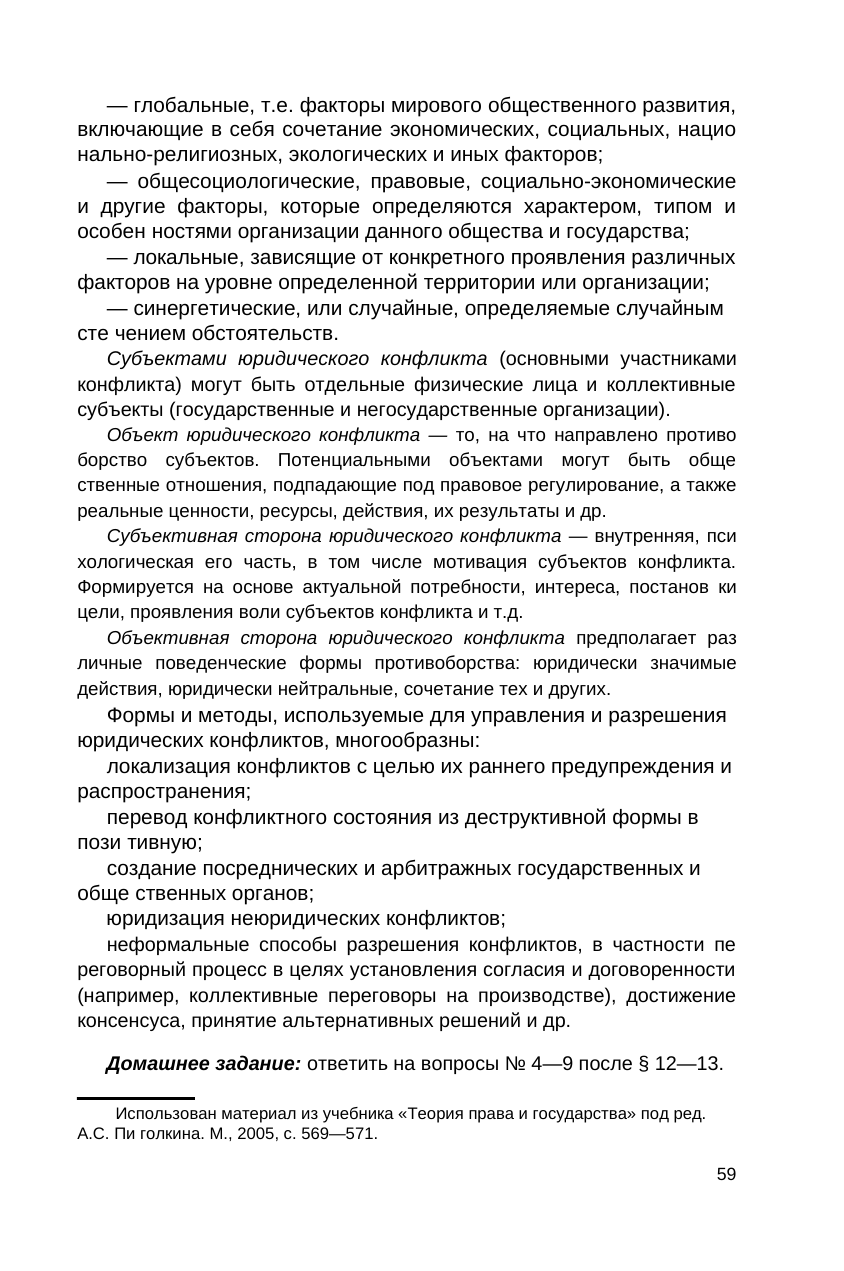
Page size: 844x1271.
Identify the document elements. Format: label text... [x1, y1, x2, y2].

text юридизация неюридических конфликтов; [106, 906, 737, 930]
text — глобальные, т.е. факторы мирового общественного развития, включающие в себя сочетание экономических, социальных, нацио­ нально-религиозных, экологических и иных факторов; [77, 92, 737, 166]
text — локальные, зависящие от конкретного проявления различных факторов на уровне определенной территории или организации; [77, 245, 737, 293]
text перевод конфликтного состояния из деструктивной формы в пози­ тивную; [77, 805, 737, 853]
text локализация конфликтов с целью их раннего предупреждения и распространения; [77, 754, 737, 802]
text Домашнее задание: ответить на вопросы № 4—9 после § 12—13. [106, 1051, 737, 1074]
text 59 [717, 1164, 737, 1184]
text неформальные способы разрешения конфликтов, в частности пе­ реговорный процесс в целях установления согласия и договоренности (например, коллективные переговоры на производстве), достижение консенсуса, принятие альтернативных решений и др. [77, 933, 737, 1032]
text Объективная сторона юридического конфликта предполагает раз­ личные поведенческие формы противоборства: юридически значимые действия, юридически нейтральные, сочетание тех и других. [77, 627, 737, 699]
text — общесоциологические, правовые, социально-экономические и другие факторы, которые определяются характером, типом и особен­ ностями организации данного общества и государства; [77, 169, 737, 242]
text Субъективная сторона юридического конфликта — внутренняя, пси­ хологическая его часть, в том числе мотивация субъектов конфликта. Формируется на основе актуальной потребности, интереса, постанов­ ки цели, проявления воли субъектов конфликта и т.д. [77, 525, 737, 623]
text Использован материал из учебника «Теория права и государства» под ред. А.С. Пи­ голкина. М., 2005, с. 569—571. [77, 1104, 737, 1143]
text Субъектами юридического конфликта (основными участниками конфликта) могут быть отдельные физические лица и коллективные субъекты (государственные и негосударственные организации). [77, 347, 737, 421]
text Объект юридического конфликта — то, на что направлено противо­ борство субъектов. Потенциальными объектами могут быть обще­ ственные отношения, подпадающие под правовое регулирование, а также реальные ценности, ресурсы, действия, их результаты и др. [77, 423, 737, 521]
text — синергетические, или случайные, определяемые случайным сте­ чением обстоятельств. [77, 296, 737, 344]
text Формы и методы, используемые для управления и разрешения юридических конфликтов, многообразны: [77, 703, 737, 751]
text создание посреднических и арбитражных государственных и обще­ ственных органов; [77, 856, 737, 904]
